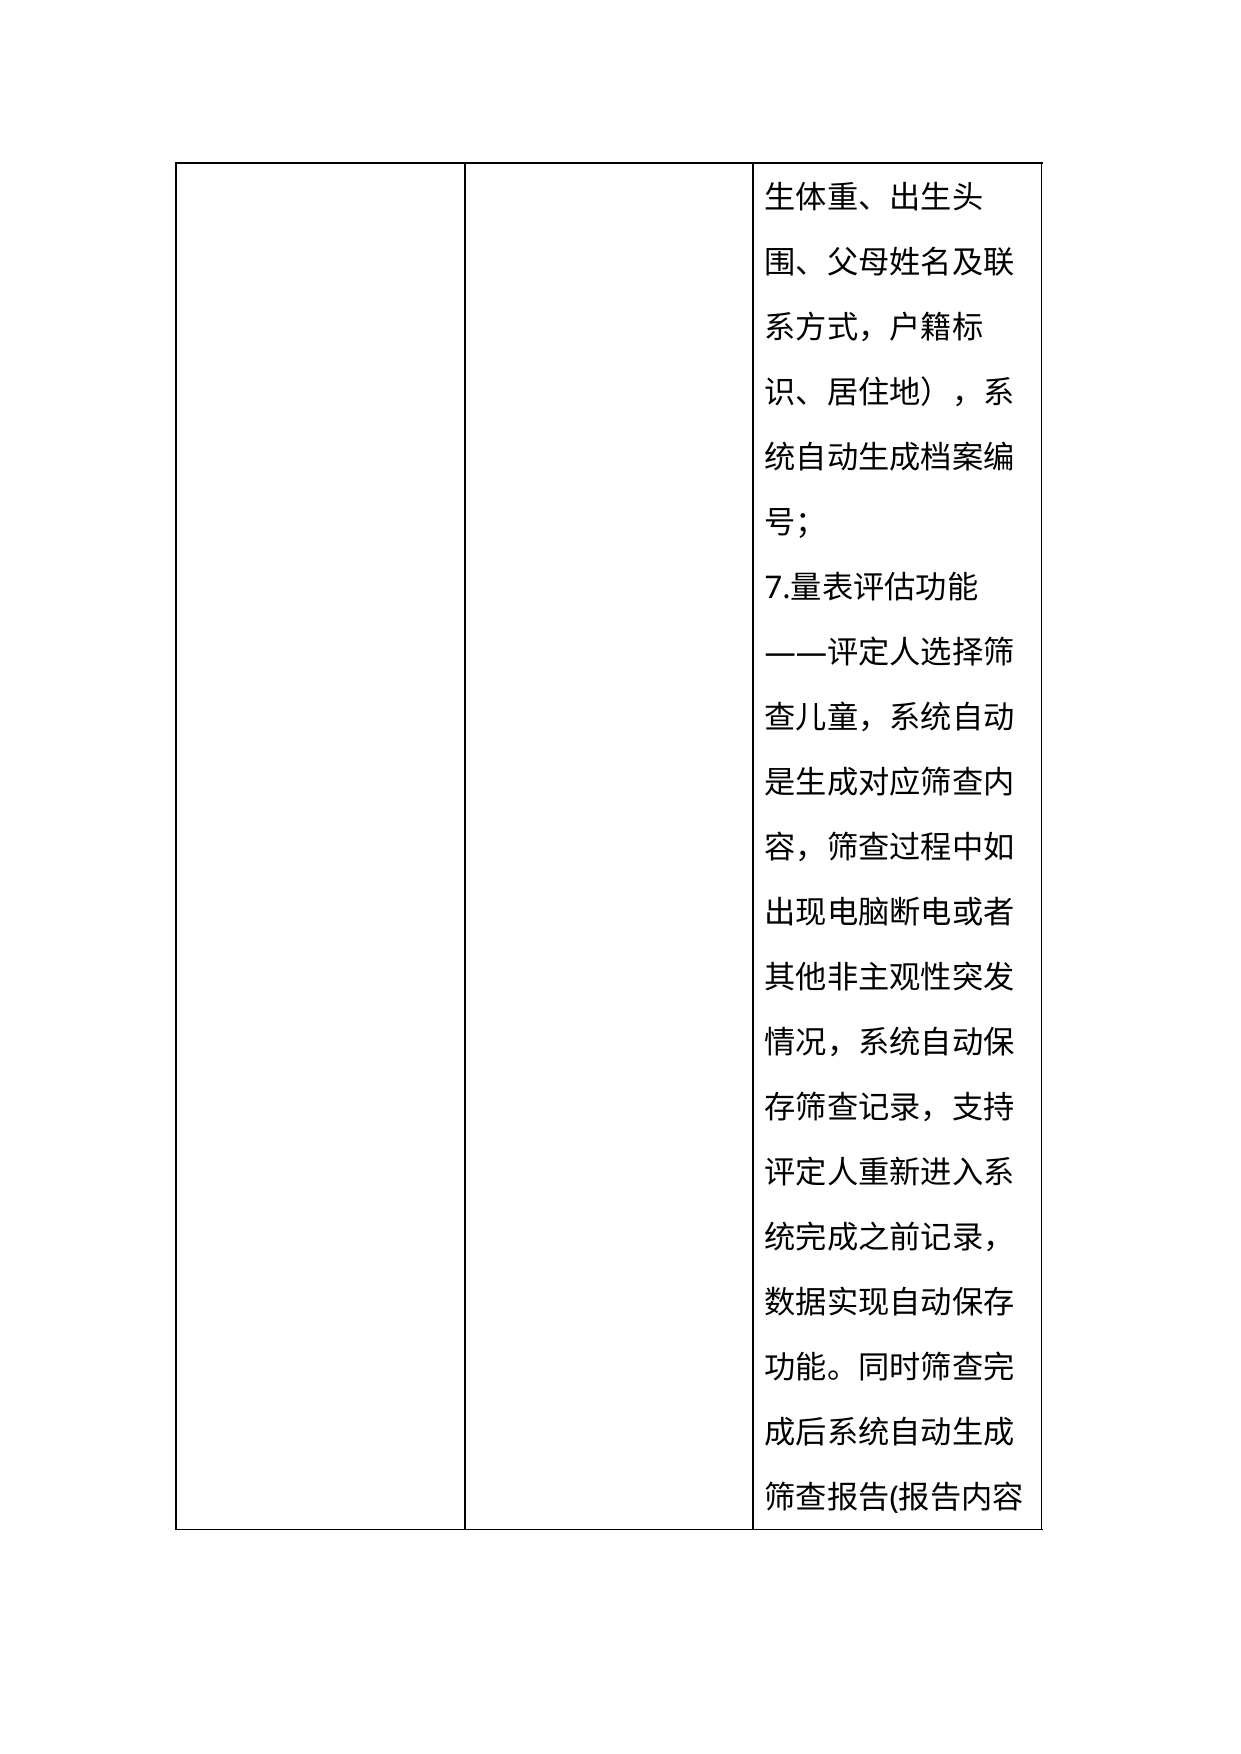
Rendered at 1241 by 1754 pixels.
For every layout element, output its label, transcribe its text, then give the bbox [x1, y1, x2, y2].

table_cell 1 [466, 164, 752, 1528]
table_cell [177, 164, 464, 1528]
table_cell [754, 164, 1041, 1528]
